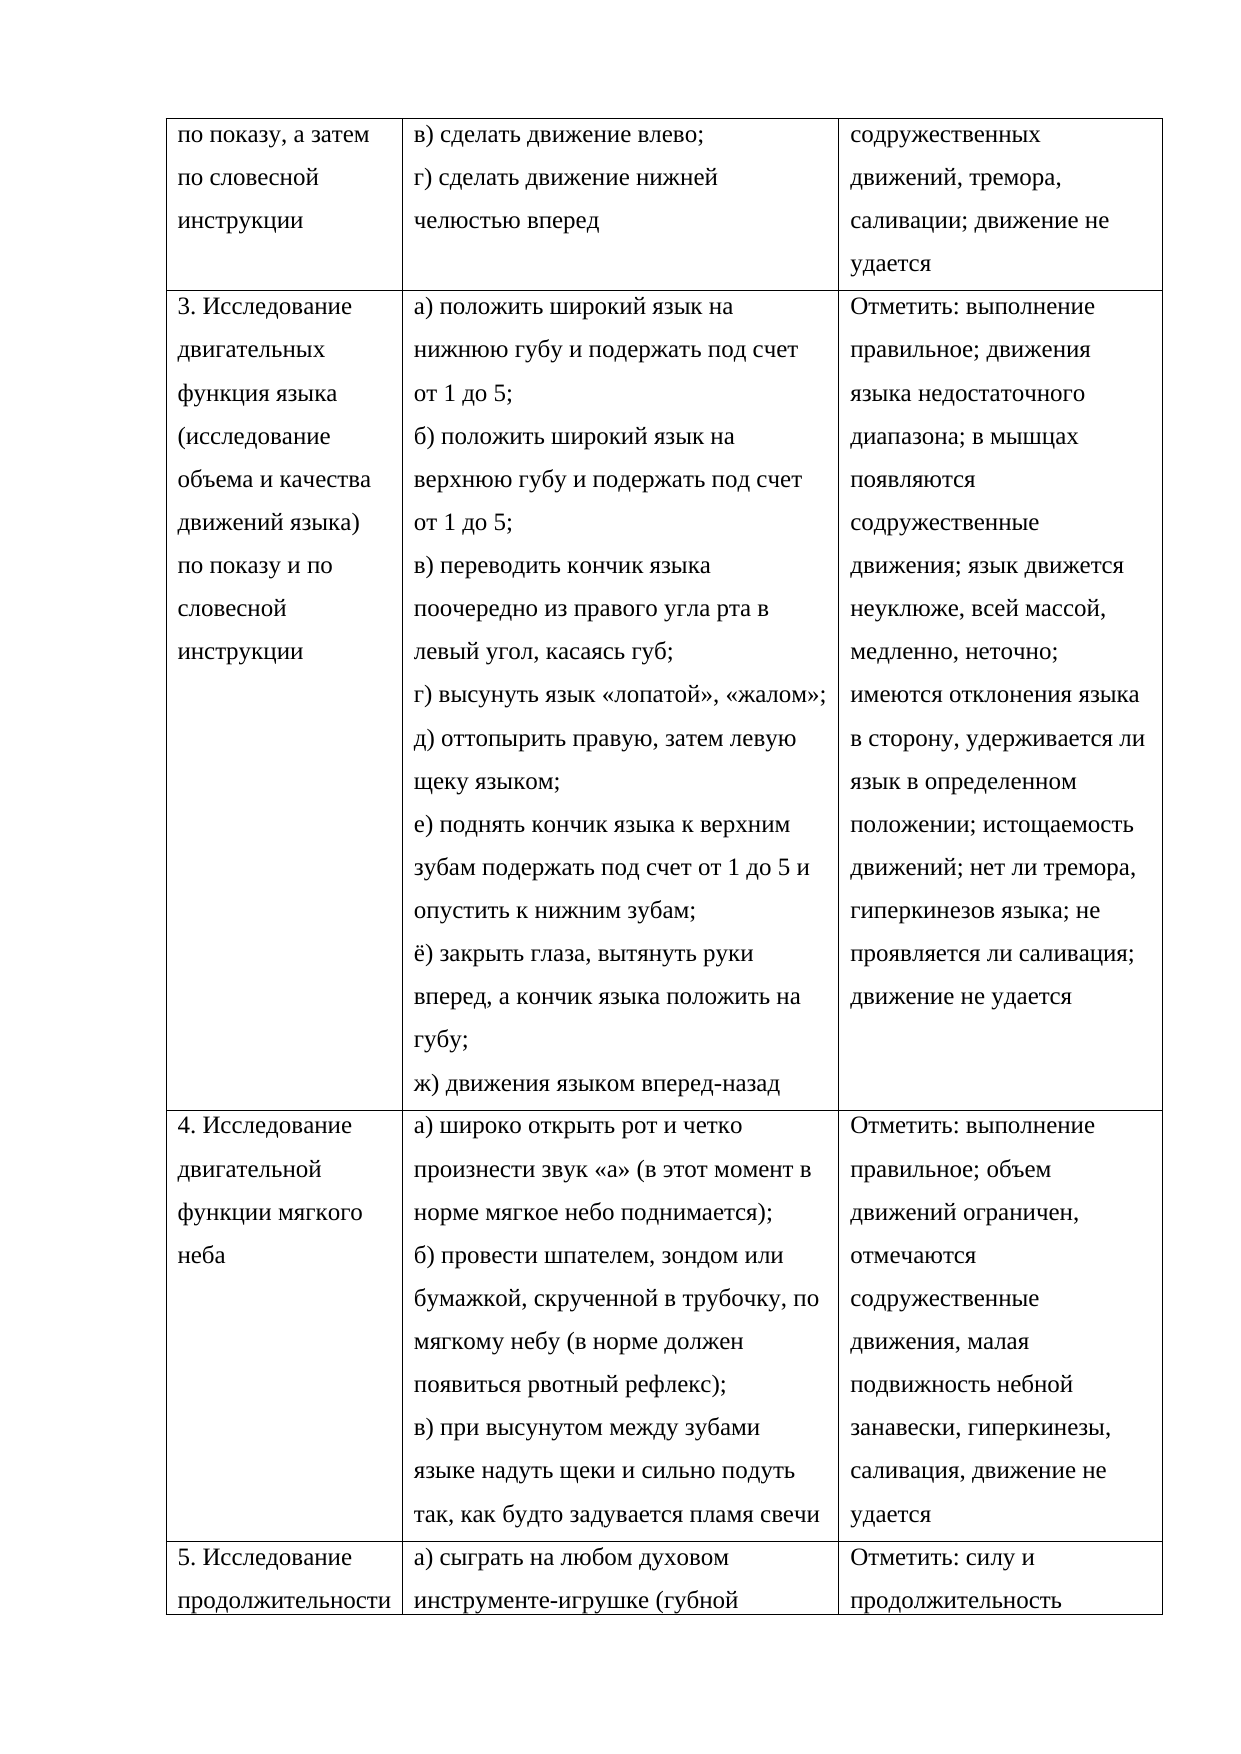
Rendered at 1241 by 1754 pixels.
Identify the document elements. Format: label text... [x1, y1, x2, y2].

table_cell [839, 1542, 1162, 1613]
table_cell 3. Исследование двигательных функция языка (исследование объема и качества движений языка) по показу и по словесной инструкции [167, 291, 402, 1109]
table_cell Отметить: выполнение правильное; объем движений ограничен, отмечаются содружественные движения, малая подвижность небной занавески, гиперкинезы, саливация, движение не удается [839, 1111, 1162, 1541]
table_cell 4. Исследование двигательной функции мягкого неба [167, 1111, 402, 1541]
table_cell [403, 1542, 838, 1613]
table_cell а) положить широкий язык на нижнюю губу и подержать под счет от 1 до 5; б) положить широкий язык на верхнюю губу и подержать под счет от 1 до 5; в) переводить кончик языка поочередно из правого угла рта в левый угол, касаясь губ; г) высунуть язык «лопатой», «жалом»; д) оттопырить правую, затем левую щеку языком; е) поднять кончик языка к верхним зубам подержать под счет от 1 до 5 и опустить к нижним зубам; ё) закрыть глаза, вытянуть руки вперед, а кончик языка положить на губу; ж) движения языком вперед-назад [403, 291, 838, 1109]
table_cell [839, 119, 1162, 290]
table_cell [167, 1542, 402, 1613]
table_cell а) широко открыть рот и четко произнести звук «а» (в этот момент в норме мягкое небо поднимается); б) провести шпателем, зондом или бумажкой, скрученной в трубочку, по мягкому небу (в норме должен появиться рвотный рефлекс); в) при высунутом между зубами языке надуть щеки и сильно подуть так, как будто задувается пламя свечи [403, 1111, 838, 1541]
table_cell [403, 119, 838, 290]
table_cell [167, 119, 402, 290]
table_cell Отметить: выполнение правильное; движения языка недостаточного диапазона; в мышцах появляются содружественные движения; язык движется неуклюже, всей массой, медленно, неточно; имеются отклонения языка в сторону, удерживается ли язык в определенном положении; истощаемость движений; нет ли тремора, гиперкинезов языка; не проявляется ли саливация; движение не удается [839, 291, 1162, 1109]
